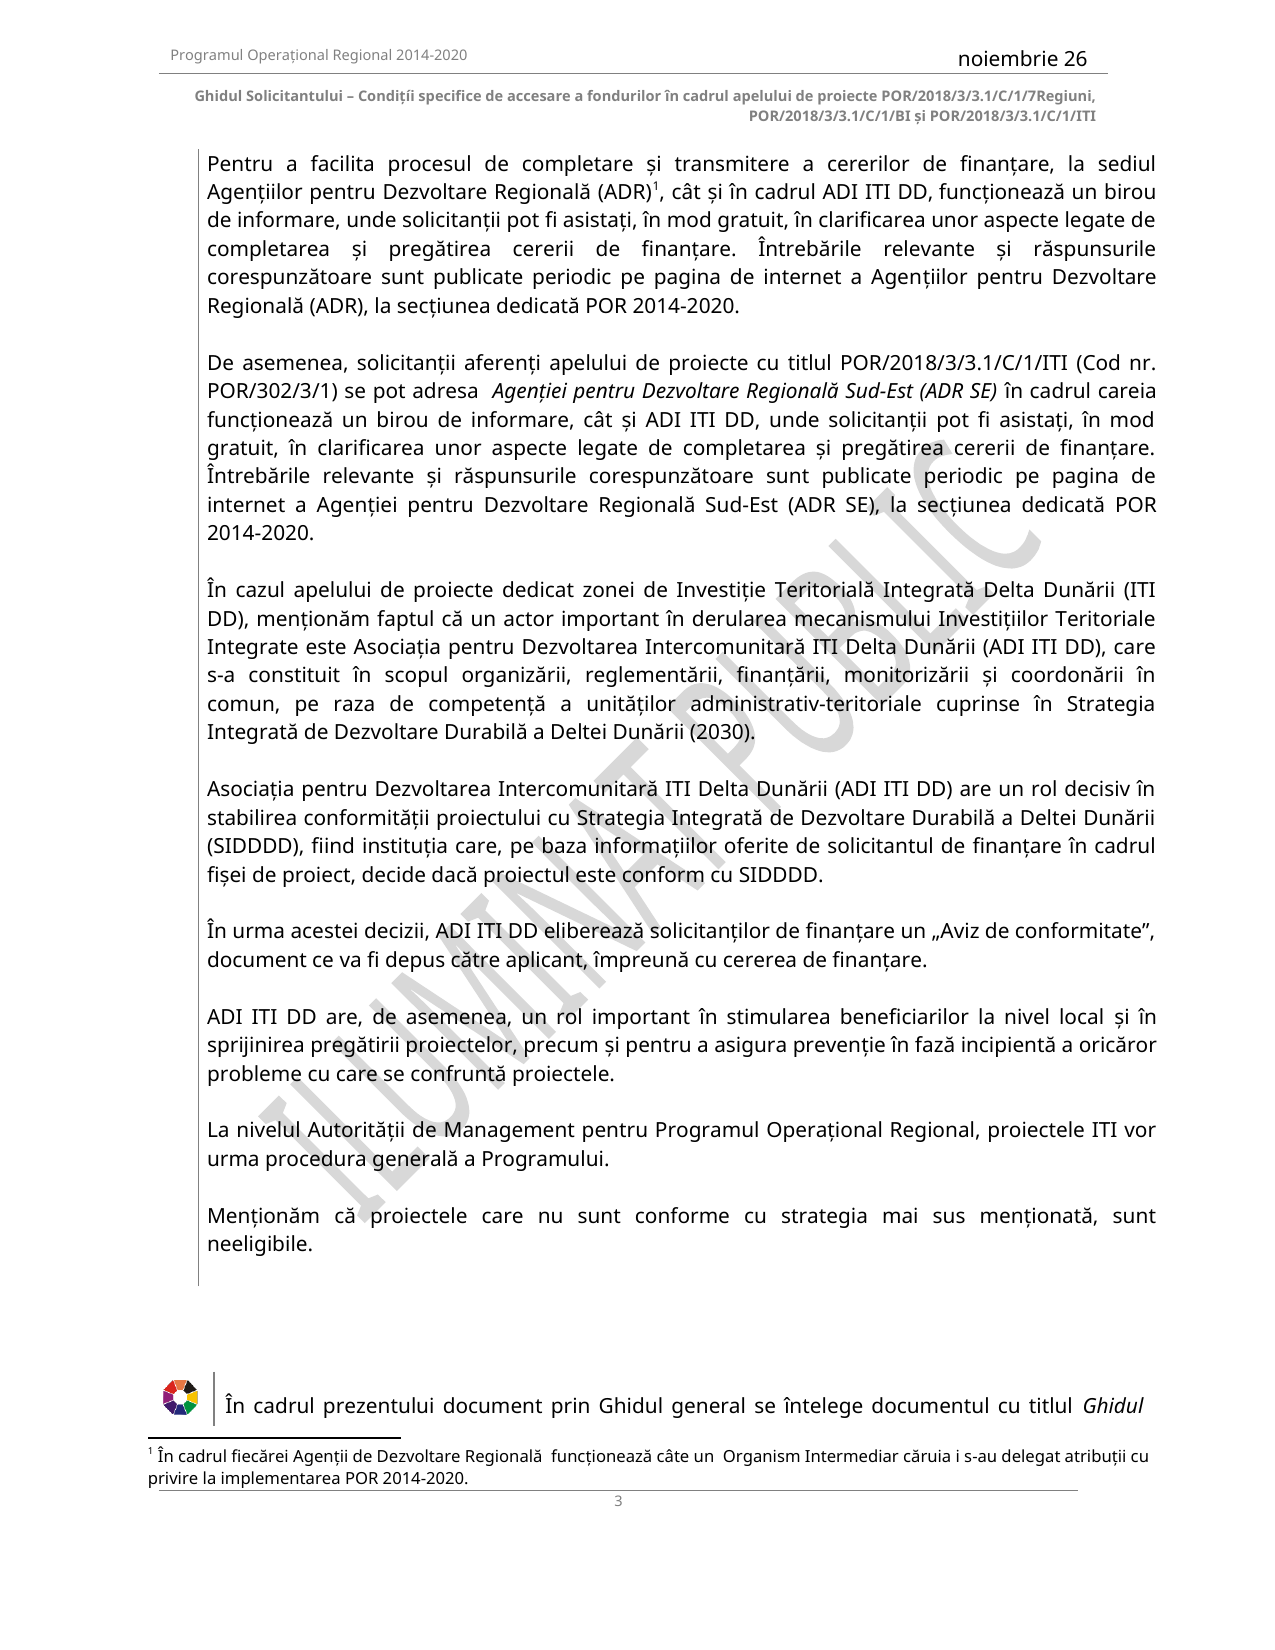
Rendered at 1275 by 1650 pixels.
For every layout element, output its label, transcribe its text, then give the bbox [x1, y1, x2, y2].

text În urma acestei decizii, ADI ITI DD eliberează solicitanţilor de finanţare un „Aviz de conformitate”, document ce va fi depus către aplicant, împreună cu cererea de finanţare. [199, 917, 1157, 973]
text La nivelul Autorității de Management pentru Programul Operaţional Regional, proiectele ITI vor urma procedura generală a Programului. [199, 1116, 1157, 1172]
text Pentru a facilita procesul de completare şi transmitere a cererilor de finanţare, la sediul Agențiilor pentru Dezvoltare Regională (ADR), cât şi în cadrul ADI ITI DD, funcţionează un birou de informare, unde solicitanţii pot fi asistaţi, în mod gratuit, în clarificarea unor aspecte legate de completarea şi pregătirea cererii de finanţare. Întrebările relevante şi răspunsurile corespunzătoare sunt publicate periodic pe pagina de internet a Agențiilor pentru Dezvoltare Regională (ADR), la secțiunea dedicată POR 2014-2020. [199, 149, 1157, 319]
text Asociaţia pentru Dezvoltarea Intercomunitară ITI Delta Dunării (ADI ITI DD) are un rol decisiv în stabilirea conformităţii proiectului cu Strategia Integrată de Dezvoltare Durabilă a Deltei Dunării (SIDDDD), fiind instituţia care, pe baza informaţiilor oferite de solicitantul de finanţare în cadrul fişei de proiect, decide dacă proiectul este conform cu SIDDDD. [199, 774, 1157, 888]
table_header [148, 1372, 213, 1426]
text De asemenea, solicitanţii aferenți apelului de proiecte cu titlul POR/2018/3/3.1/C/1/ITI (Cod nr. POR/302/3/1) se pot adresa Agenției pentru Dezvoltare Regională Sud-Est (ADR SE) în cadrul careia funcţionează un birou de informare, cât şi ADI ITI DD, unde solicitanţii pot fi asistaţi, în mod gratuit, în clarificarea unor aspecte legate de completarea şi pregătirea cererii de finanţare. Întrebările relevante şi răspunsurile corespunzătoare sunt publicate periodic pe pagina de internet a Agenției pentru Dezvoltare Regională Sud-Est (ADR SE), la secțiunea dedicată POR 2014-2020. [199, 348, 1157, 547]
text În cazul apelului de proiecte dedicat zonei de Investiţie Teritorială Integrată Delta Dunării (ITI DD), menţionăm faptul că un actor important în derularea mecanismului Investiţiilor Teritoriale Integrate este Asociaţia pentru Dezvoltarea Intercomunitară ITI Delta Dunării (ADI ITI DD), care s-a constituit în scopul organizării, reglementării, finanţării, monitorizării şi coordonării în comun, pe raza de competenţă a unităţilor administrativ-teritoriale cuprinse în Strategia Integrată de Dezvoltare Durabilă a Deltei Dunării (2030). [199, 575, 1157, 746]
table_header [215, 1372, 1157, 1426]
text Menţionăm că proiectele care nu sunt conforme cu strategia mai sus menţionată, sunt neeligibile. [199, 1201, 1157, 1258]
text ADI ITI DD are, de asemenea, un rol important în stimularea beneficiarilor la nivel local și în sprijinirea pregătirii proiectelor, precum și pentru a asigura prevenție în fază incipientă a oricăror probleme cu care se confruntă proiectele. [199, 1002, 1157, 1087]
picture [158, 1377, 203, 1421]
